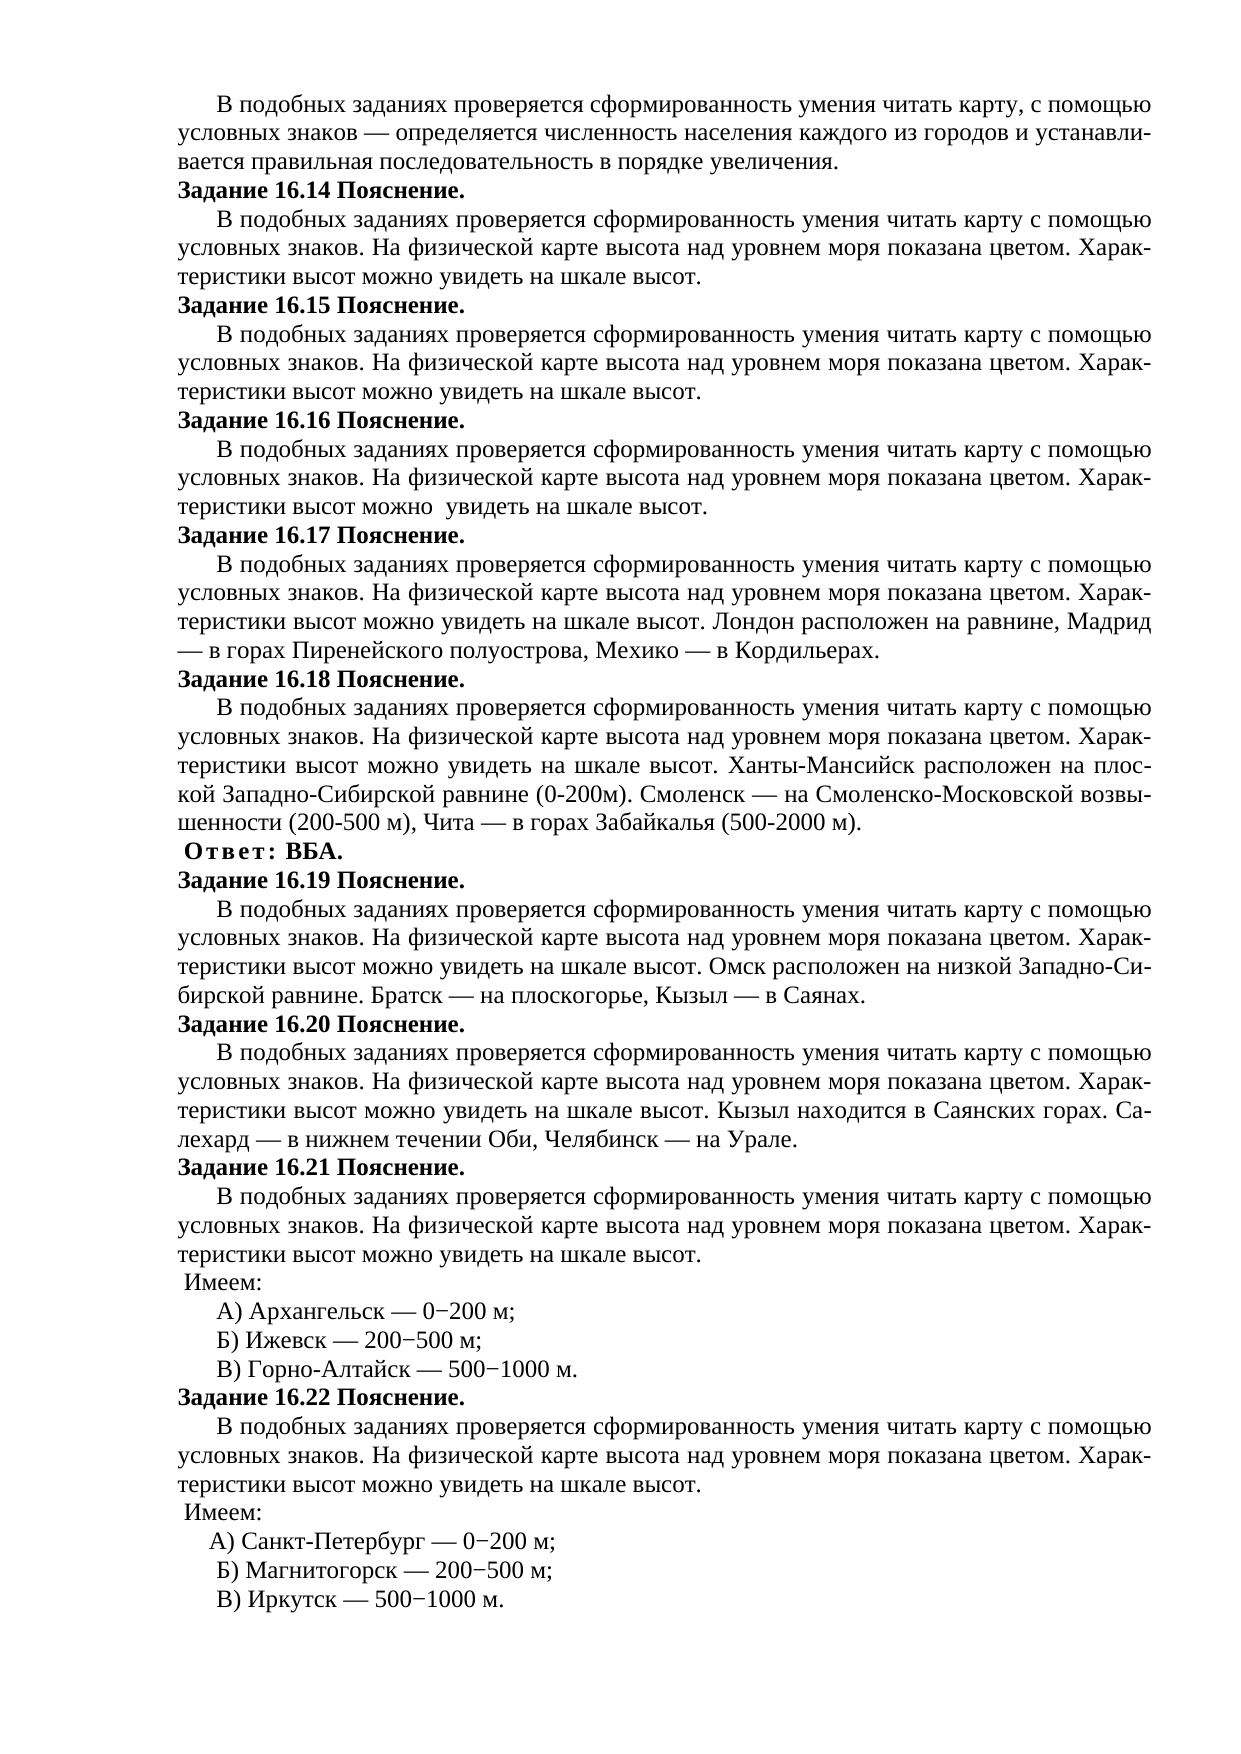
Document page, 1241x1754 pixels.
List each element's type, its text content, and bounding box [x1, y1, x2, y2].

text В подобных заданиях проверяется сформированность умения читать карту с помощью условных знаков. На физической карте высота над уровнем моря показана цветом. Характеристики высот можно увидеть на шкале высот. Кызыл находится в Саянских горах. Салехард — в нижнем течении Оби, Челябинск — на Урале. [177, 1037, 1152, 1152]
text Задание 16.15 Пояснение. [177, 290, 1152, 319]
text А) Архангельск — 0−200 м; [177, 1296, 1152, 1325]
text Задание 16.22 Пояснение. [177, 1382, 1152, 1411]
text В подобных заданиях проверяется сформированность умения читать карту с помощью условных знаков. На физической карте высота над уровнем моря показана цветом. Характеристики высот можно увидеть на шкале высот. [177, 204, 1152, 290]
text В подобных заданиях проверяется сформированность умения читать карту с помощью условных знаков. На физической карте высота над уровнем моря показана цветом. Характеристики высот можно увидеть на шкале высот. [177, 1181, 1152, 1267]
text В подобных заданиях проверяется сформированность умения читать карту с помощью условных знаков. На физической карте высота над уровнем моря показана цветом. Характеристики высот можно увидеть на шкале высот. [177, 319, 1152, 405]
text Имеем: [177, 1267, 1152, 1296]
text Ответ: ВБА. [177, 836, 1152, 865]
text В подобных заданиях проверяется сформированность умения читать карту с помощью условных знаков. На физической карте высота над уровнем моря показана цветом. Характеристики высот можно увидеть на шкале высот. Ханты-Мансийск расположен на плоской Западно-Сибирской равнине (0-200м). Смоленск — на Смоленско-Московской возвышенности (200-500 м), Чита — в горах Забайкалья (500-2000 м). [177, 692, 1152, 836]
text В подобных заданиях проверяется сформированность умения читать карту с помощью условных знаков. На физической карте высота над уровнем моря показана цветом. Характеристики высот можно увидеть на шкале высот. Лондон расположен на равнине, Мадрид — в горах Пиренейского полуострова, Мехико — в Кордильерах. [177, 549, 1152, 664]
text Б) Магнитогорск — 200−500 м; [177, 1555, 1152, 1584]
text Задание 16.16 Пояснение. [177, 405, 1152, 434]
text В подобных заданиях проверяется сформированность умения читать карту с помощью условных знаков. На физической карте высота над уровнем моря показана цветом. Характеристики высот можно увидеть на шкале высот. Омск расположен на низкой Западно-Сибирской равнине. Братск — на плоскогорье, Кызыл — в Саянах. [177, 894, 1152, 1009]
text Задание 16.21 Пояснение. [177, 1152, 1152, 1181]
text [177, 89, 1152, 175]
text В) Горно-Алтайск — 500−1000 м. [177, 1354, 1152, 1382]
text Задание 16.17 Пояснение. [177, 520, 1152, 549]
text В подобных заданиях проверяется сформированность умения читать карту с помощью условных знаков. На физической карте высота над уровнем моря показана цветом. Характеристики высот можно увидеть на шкале высот. [177, 434, 1152, 520]
text Б) Ижевск — 200−500 м; [177, 1325, 1152, 1354]
text Задание 16.18 Пояснение. [177, 664, 1152, 692]
text Задание 16.14 Пояснение. [177, 175, 1152, 204]
text Имеем: [177, 1497, 1152, 1526]
text B) Иркутск — 500−1000 м. [177, 1584, 1152, 1612]
text В подобных заданиях проверяется сформированность умения читать карту с помощью условных знаков. На физической карте высота над уровнем моря показана цветом. Характеристики высот можно увидеть на шкале высот. [177, 1411, 1152, 1497]
text Задание 16.20 Пояснение. [177, 1009, 1152, 1037]
text Задание 16.19 Пояснение. [177, 865, 1152, 894]
text A) Санкт-Петербург — 0−200 м; [177, 1526, 1152, 1555]
